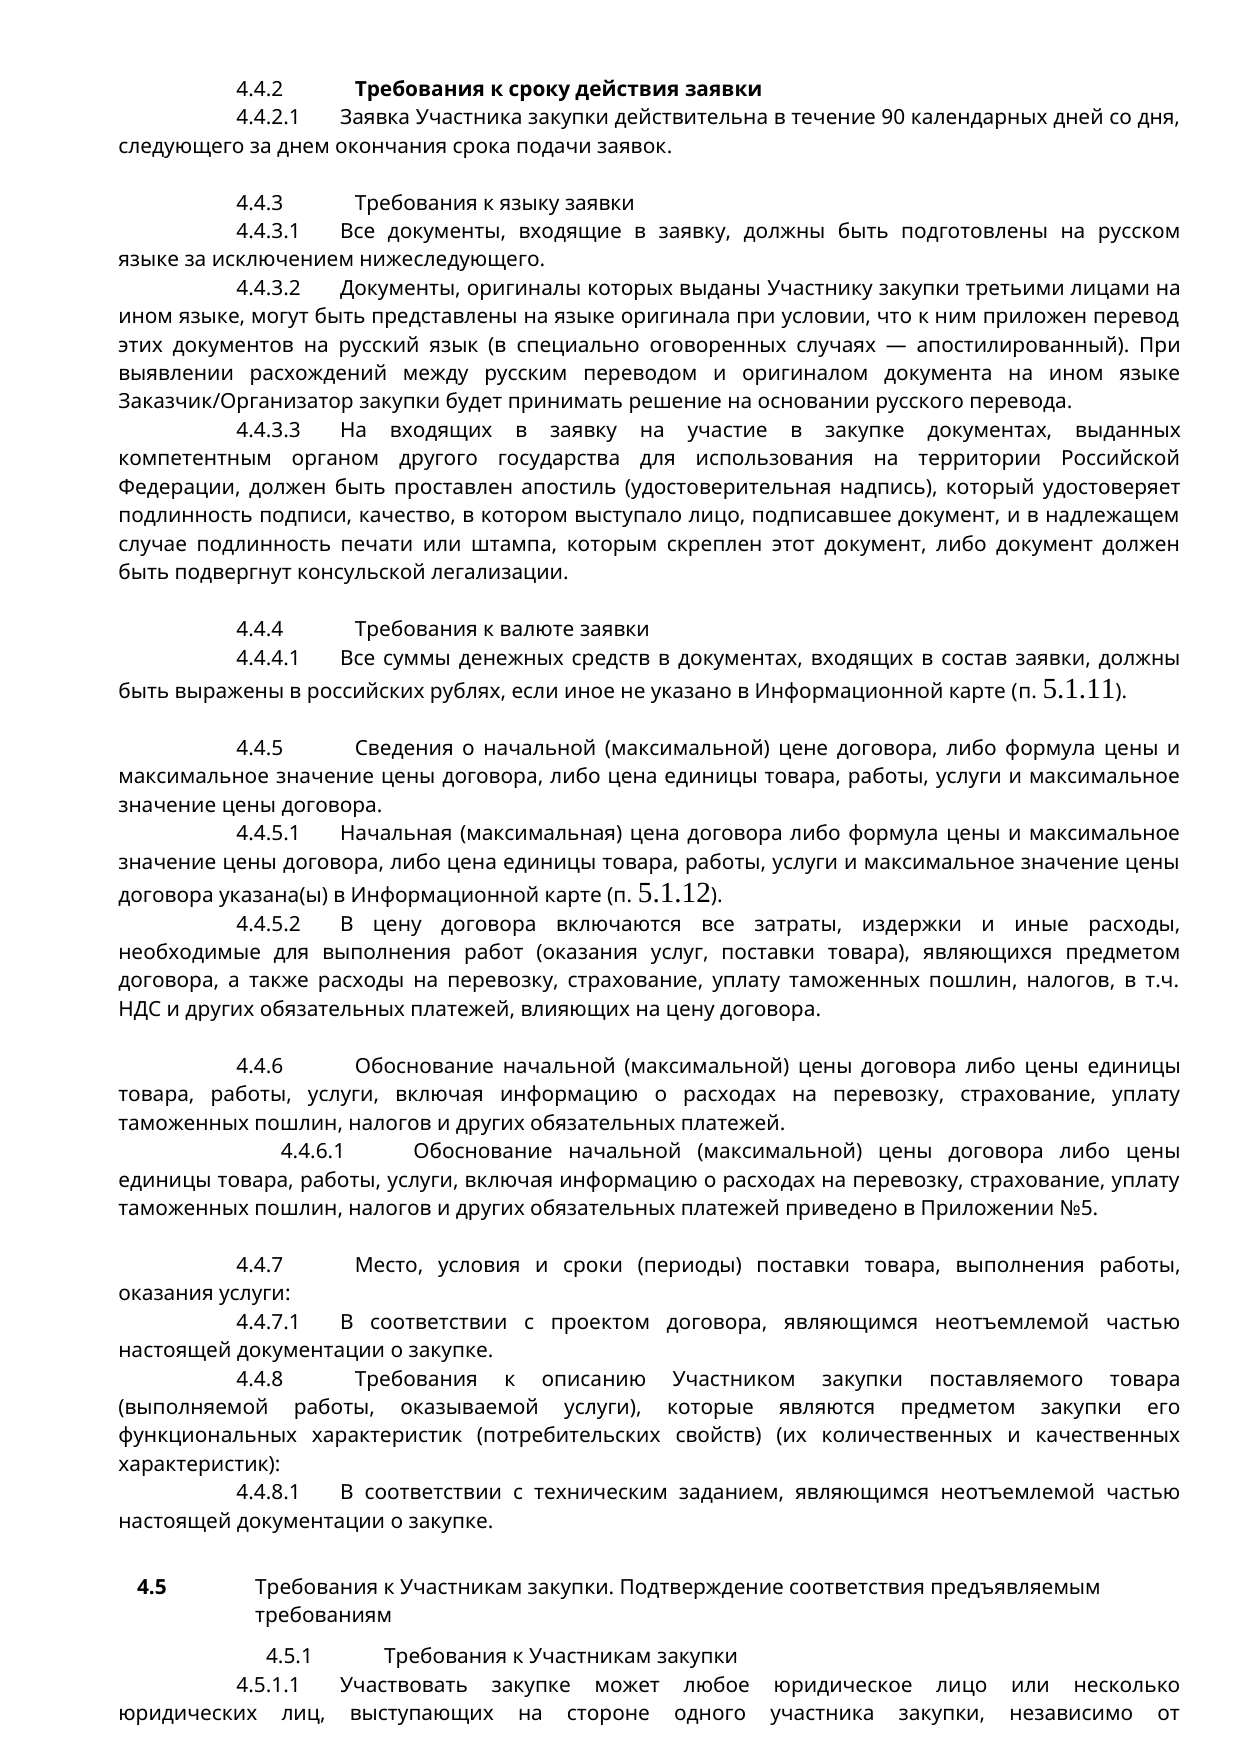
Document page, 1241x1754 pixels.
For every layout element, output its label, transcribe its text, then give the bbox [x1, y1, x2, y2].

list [118, 1670, 1181, 1727]
list В соответствии с проектом договора, являющимся неотъемлемой частью настоящей документации о закупке. [118, 1307, 1181, 1364]
list Все документы, входящие в заявку, должны быть подготовлены на русском языке за исключением нижеследующего. [118, 216, 1181, 273]
list Место, условия и сроки (периоды) поставки товара, выполнения работы, оказания услуги: [118, 1250, 1181, 1307]
list В цену договора включаются все затраты, издержки и иные расходы, необходимые для выполнения работ (оказания услуг, поставки товара), являющихся предметом договора, а также расходы на перевозку, страхование, уплату таможенных пошлин, налогов, в т.ч. НДС и других обязательных платежей, влияющих на цену договора. [118, 909, 1181, 1022]
list Документы, оригиналы которых выданы Участнику закупки третьими лицами на ином языке, могут быть представлены на языке оригинала при условии, что к ним приложен перевод этих документов на русский язык (в специально оговоренных случаях — апостилированный). При выявлении расхождений между русским переводом и оригиналом документа на ином языке Заказчик/Организатор закупки будет принимать решение на основании русского перевода. [118, 273, 1181, 415]
list В соответствии с техническим заданием, являющимся неотъемлемой частью настоящей документации о закупке. [118, 1477, 1181, 1534]
list Требования к валюте заявки [118, 614, 1181, 643]
list Обоснование начальной (максимальной) цены договора либо цены единицы товара, работы, услуги, включая информацию о расходах на перевозку, страхование, уплату таможенных пошлин, налогов и других обязательных платежей. [118, 1051, 1181, 1136]
list На входящих в заявку на участие в закупке документах, выданных компетентным органом другого государства для использования на территории Российской Федерации, должен быть проставлен апостиль (удостоверительная надпись), который удостоверяет подлинность подписи, качество, в котором выступало лицо, подписавшее документ, и в надлежащем случае подлинность печати или штампа, которым скреплен этот документ, либо документ должен быть подвергнут консульской легализации. [118, 415, 1181, 586]
list Все суммы денежных средств в документах, входящих в состав заявки, должны быть выражены в российских рублях, если иное не указано в Информационной карте (п. 5.1.12). [118, 643, 1181, 704]
list Заявка Участника закупки действительна в течение 90 календарных дней со дня, следующего за днем окончания срока подачи заявок. [118, 102, 1181, 159]
subtitle Требования к Участникам закупки. Подтверждение соответствия предъявляемым требованиям [137, 1572, 1181, 1629]
list Начальная (максимальная) цена договора либо формула цены и максимальное значение цены договора, либо цена единицы товара, работы, услуги и максимальное значение цены договора указана(ы) в Информационной карте (п. 5.1.13). [118, 818, 1181, 909]
list Сведения о начальной (максимальной) цене договора, либо формула цены и максимальное значение цены договора, либо цена единицы товара, работы, услуги и максимальное значение цены договора. [118, 733, 1181, 818]
list Требования к сроку действия заявки [118, 74, 1181, 102]
list Требования к описанию Участником закупки поставляемого товара (выполняемой работы, оказываемой услуги), которые являются предметом закупки его функциональных характеристик (потребительских свойств) (их количественных и качественных характеристик): [118, 1364, 1181, 1477]
list Требования к Участникам закупки [266, 1641, 1181, 1670]
list Обоснование начальной (максимальной) цены договора либо цены единицы товара, работы, услуги, включая информацию о расходах на перевозку, страхование, уплату таможенных пошлин, налогов и других обязательных платежей приведено в Приложении №5. [118, 1136, 1181, 1222]
list Требования к языку заявки [118, 188, 1181, 216]
